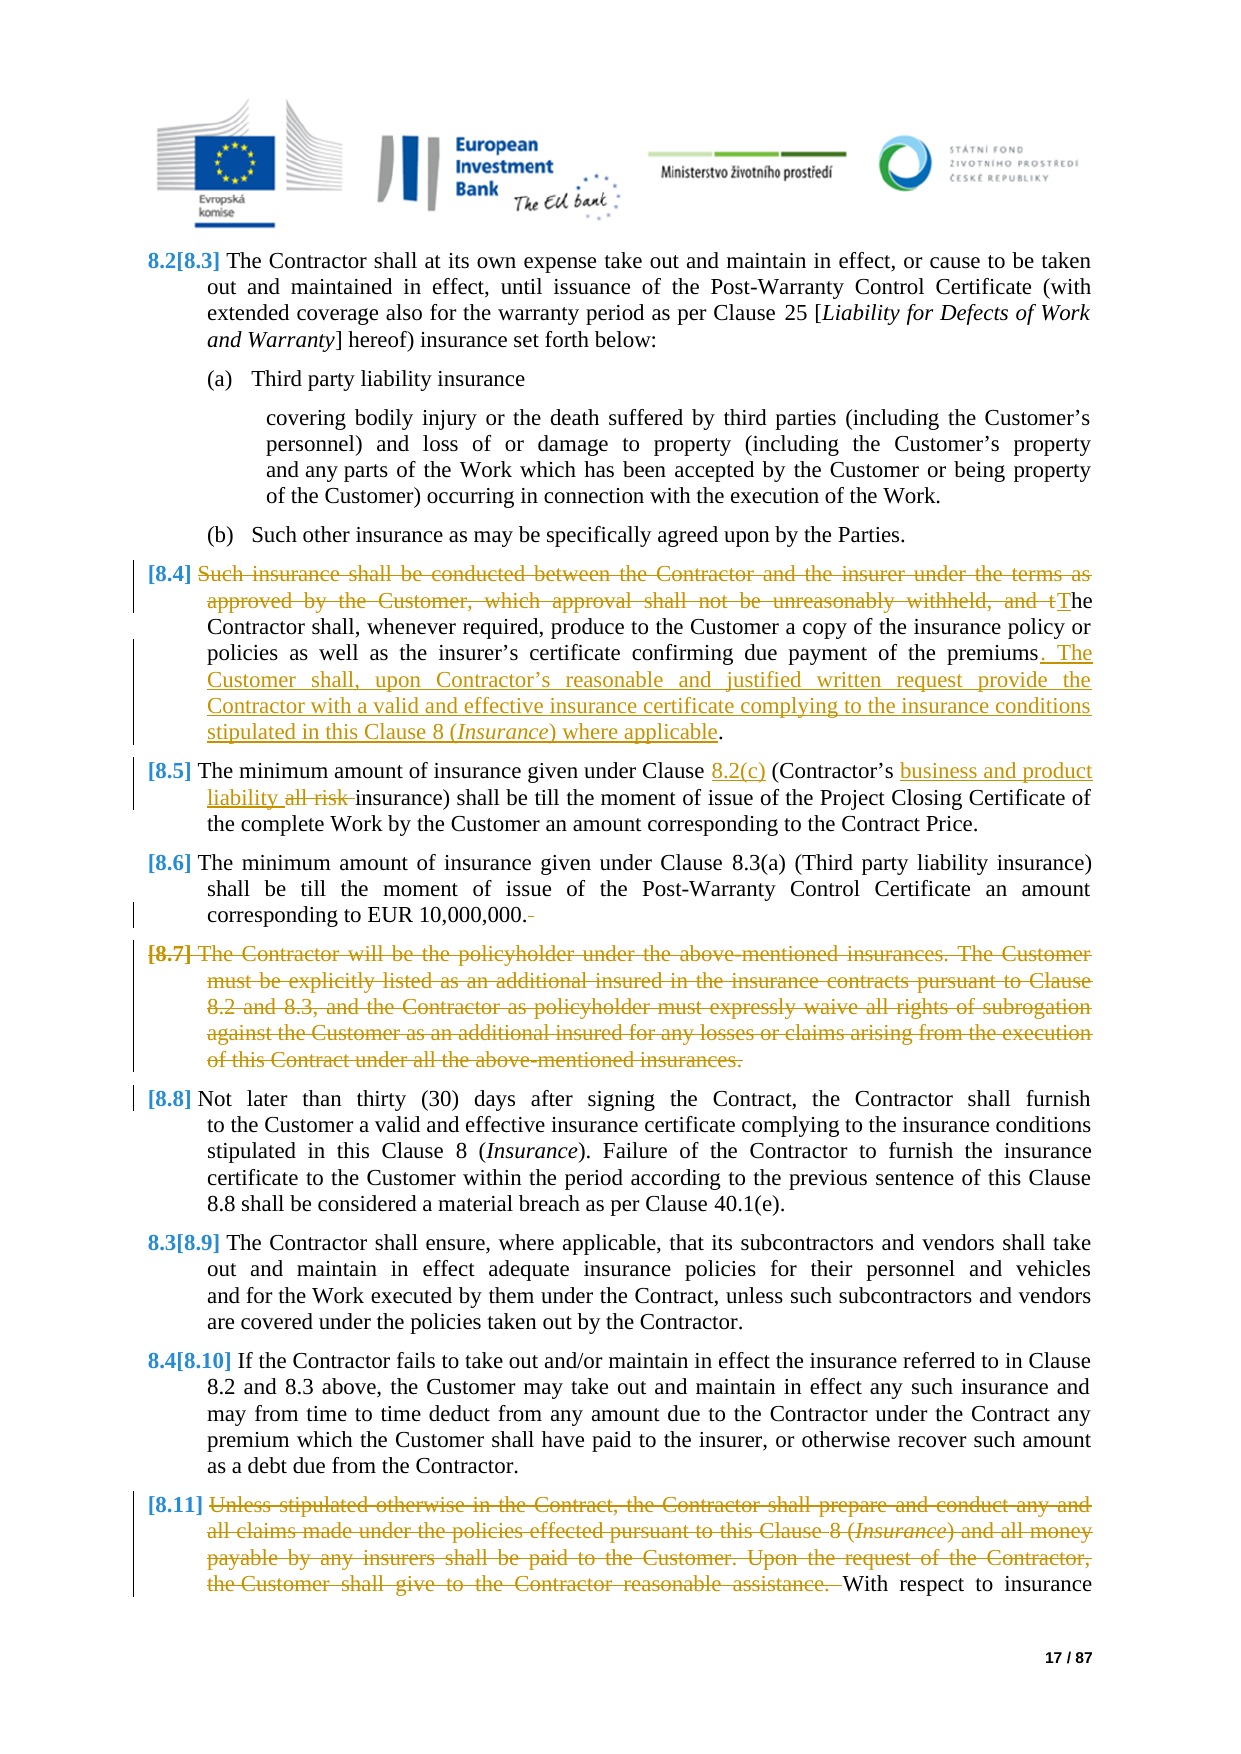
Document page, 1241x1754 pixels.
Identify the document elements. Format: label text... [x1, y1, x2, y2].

text he Contractor shall, whenever required, produce to the Customer a copy of the insurance policy or policies as well as the insurer’s certificate confirming due payment of the premiums8. [148, 560, 1092, 745]
text Not later than thirty (30) days after signing the Contract, the Contractor shall furnish to the Customer a valid and effective insurance certificate complying to the insurance conditions stipulated in this Clause 8 (Insurance). Failure of the Contractor to furnish the insurance certificate to the Customer within the period according to the previous sentence of this Clause 8.7 shall be considered a material breach as per Clause 40.1(e). [148, 1085, 1092, 1216]
text The Contractor shall at its own expense take out and maintain in effect, or cause to be taken out and maintained in effect, until issuance of the Post-Warranty Control Certificate (with extended coverage also for the warranty period as per Clause 25 [Liability for Defects of Work and Warranty] hereof) insurance set forth below: [148, 247, 1092, 352]
text Third party liability insurance [207, 365, 1092, 391]
text The minimum amount of insurance given under Clause 8.2(b) (Contractor’s insurance) shall be till the moment of issue of the Project Closing Certificate of the complete Work by the Customer an amount corresponding to the Contract Price. [148, 757, 1092, 836]
text Such other insurance as may be specifically agreed upon by the Parties. [207, 521, 1092, 548]
text The Contractor shall ensure, where applicable, that its subcontractors and vendors shall take out and maintain in effect adequate insurance policies for their personnel and vehicles and for the Work executed by them under the Contract, unless such subcontractors and vendors are covered under the policies taken out by the Contractor. [148, 1229, 1092, 1334]
text If the Contractor fails to take out and/or maintain in effect the insurance referred to in Clause 8.2 and 8.3 above, the Customer may take out and maintain in effect any such insurance and may from time to time deduct from any amount due to the Contractor under the Contract any premium which the Customer shall have paid to the insurer, or otherwise recover such amount as a debt due from the Contractor. [148, 1347, 1092, 1479]
picture [147, 87, 1093, 235]
text covering bodily injury or the death suffered by third parties (including the Customer’s personnel) and loss of or damage to property (including the Customer’s property and any parts of the Work which has been accepted by the Customer or being property of the Customer) occurring in connection with the execution of the Work. [266, 403, 1092, 509]
text The minimum amount of insurance given under Clause 8.3(a) (Third party liability insurance) shall be till the moment of issue of the Post-Warranty Control Certificate an amount corresponding to EUR 10,000,000. [148, 849, 1092, 928]
